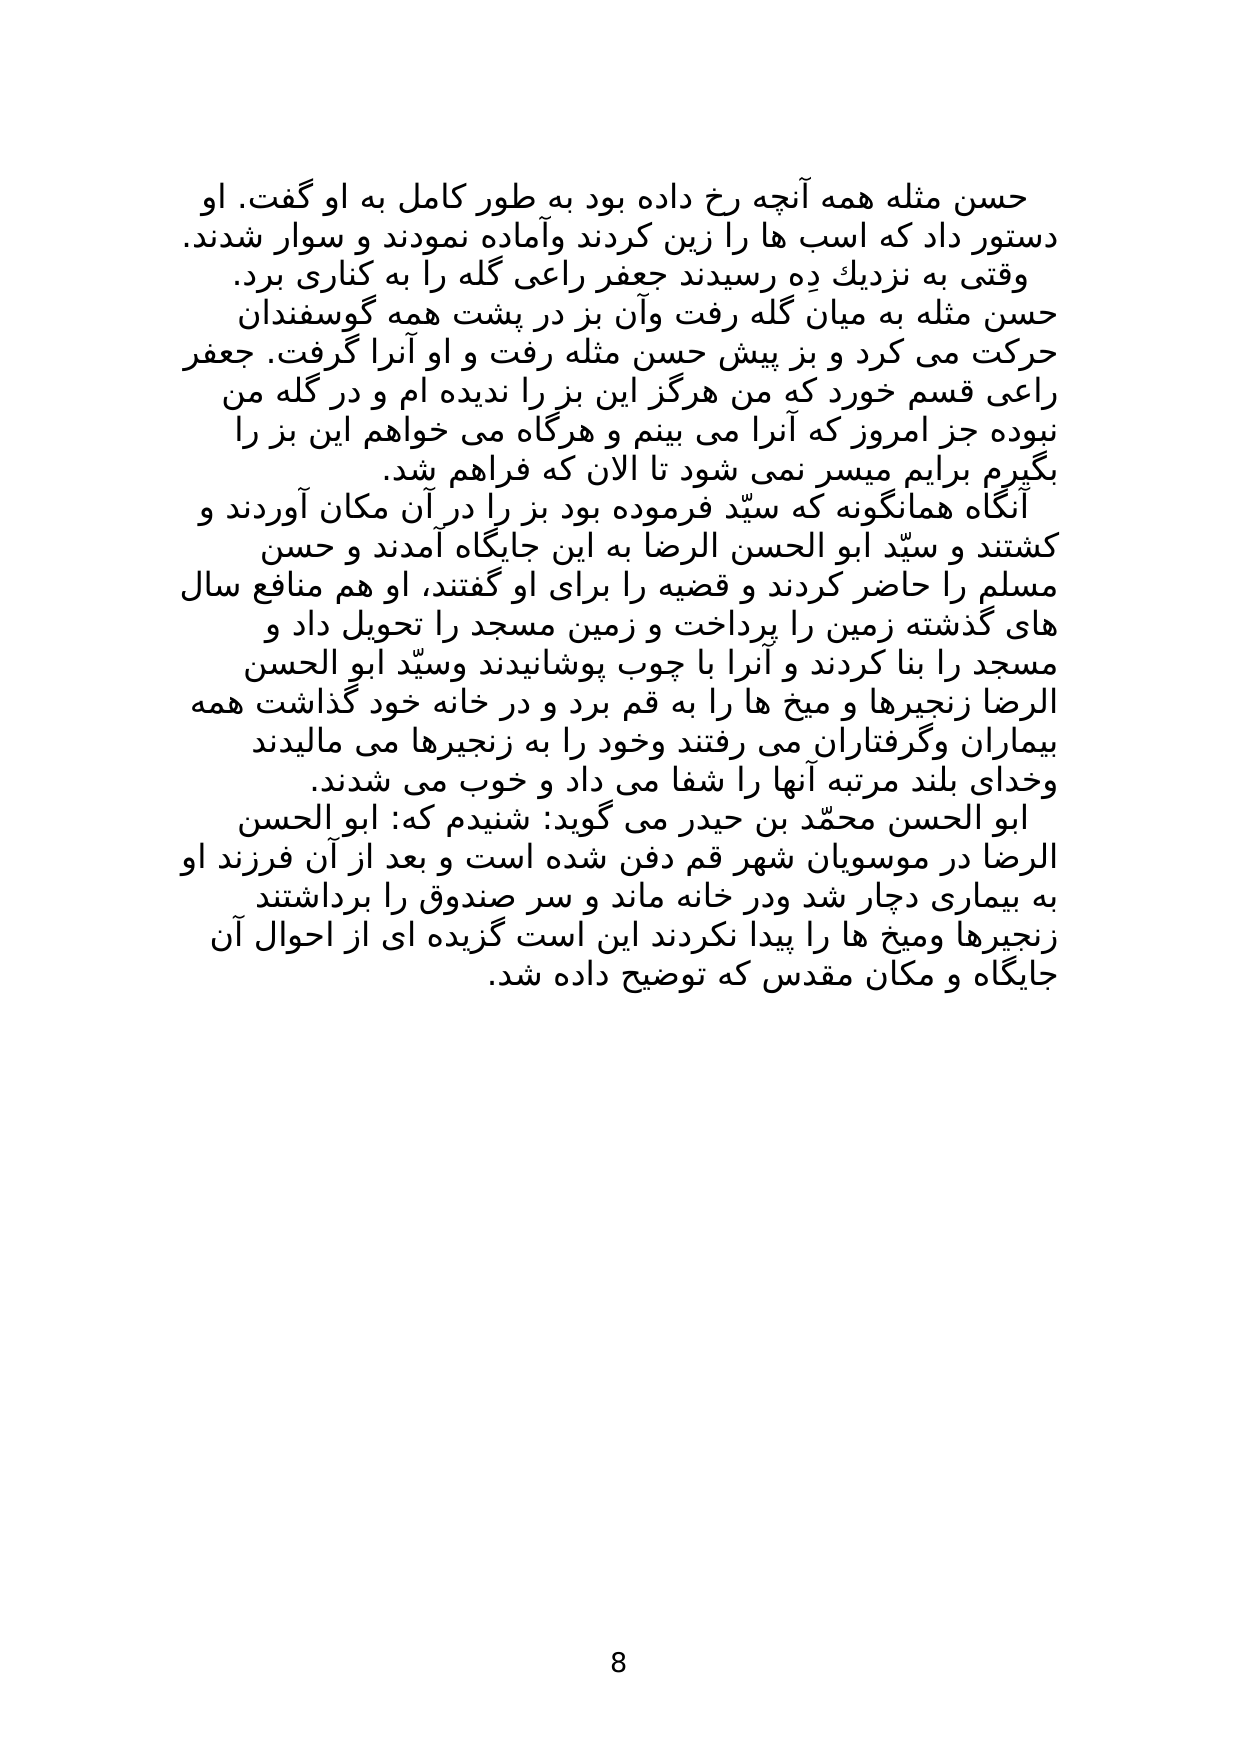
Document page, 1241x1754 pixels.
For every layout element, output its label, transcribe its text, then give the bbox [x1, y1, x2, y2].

text حسن مثله همه آنچه رخ داده بود به طور كامل به او گفت. او دستور داد كه اسب ها را زين كردند وآماده نمودند و سوار شدند. [178, 177, 1059, 255]
text آنگاه همانگونه كه سيّد فرموده بود بز را در آن مكان آوردند و كشتند و سيّد ابو الحسن الرضا به اين جايگاه آمدند و حسن مسلم را حاضر كردند و قضيه را براى او گفتند، او هم منافع سال هاى گذشته زمين را پرداخت و زمين مسجد را تحويل داد و مسجد را بنا كردند و آنرا با چوب پوشانيدند وسيّد ابو الحسن الرضا زنجيرها و ميخ ها را به قم برد و در خانه خود گذاشت همه بيماران وگرفتاران مى رفتند وخود را به زنجيرها مى ماليدند وخداى بلند مرتبه آنها را شفا مى داد و خوب مى شدند. [178, 488, 1059, 799]
text ابو الحسن محمّد بن حيدر مى گويد: شنيدم كه: ابو الحسن الرضا در موسويان شهر قم دفن شده است و بعد از آن فرزند او به بيمارى دچار شد ودر خانه ماند و سر صندوق را برداشتند زنجيرها وميخ ها را پيدا نكردند اين است گزيده اى از احوال آن جايگاه و مكان مقدس كه توضيح داده شد. [178, 799, 1059, 993]
text وقتى به نزديك دِه رسيدند جعفر راعى گله را به كنارى برد. حسن مثله به ميان گله رفت وآن بز در پشت همه گوسفندان حركت مى كرد و بز پيش حسن مثله رفت و او آنرا گرفت. جعفر راعى قسم خورد كه من هرگز اين بز را نديده ام و در گله من نبوده جز امروز كه آنرا مى بينم و هرگاه مى خواهم اين بز را بگيرم برايم ميسر نمى شود تا الان كه فراهم شد. [178, 255, 1059, 488]
